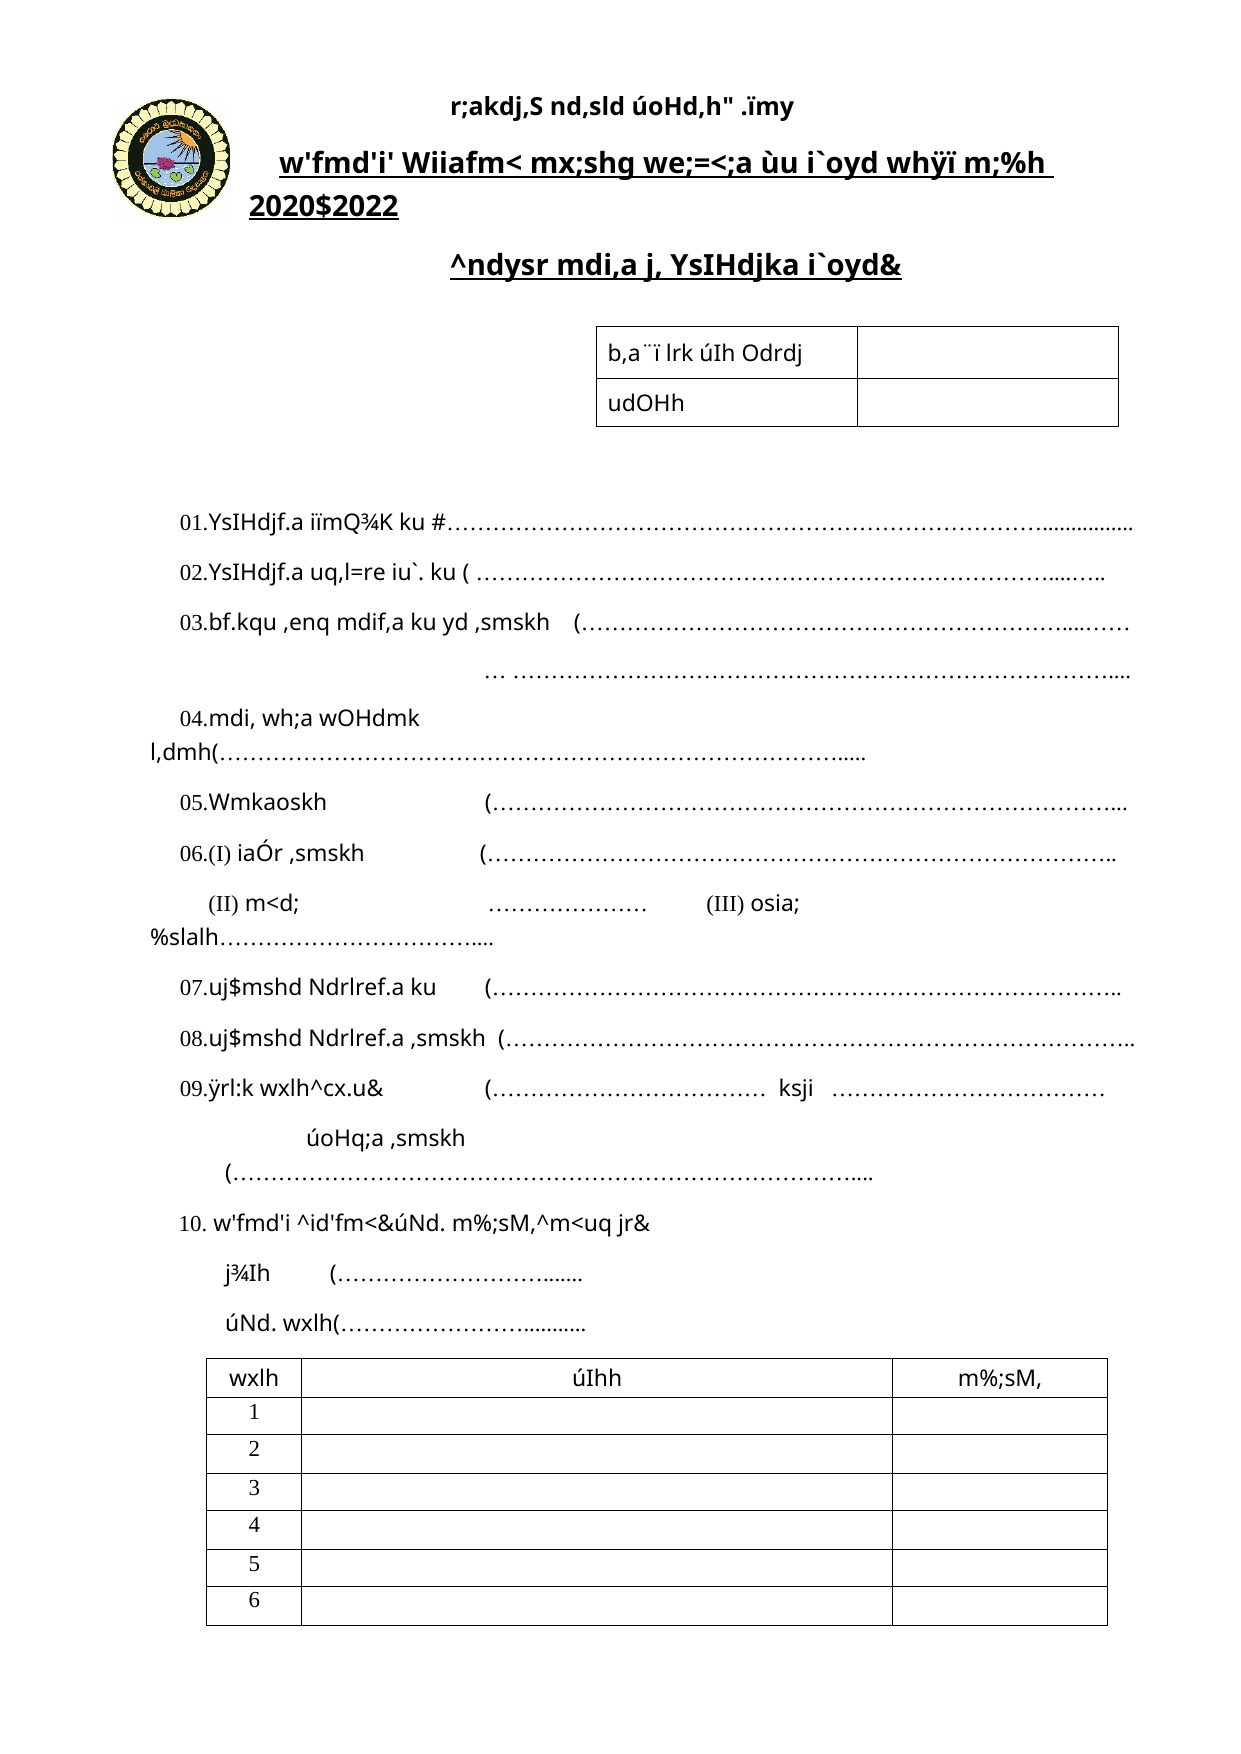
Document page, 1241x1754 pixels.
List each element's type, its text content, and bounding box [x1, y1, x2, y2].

text j¾Ih (………………………....... [150, 1257, 1137, 1288]
table_cell 3 [207, 1474, 301, 1509]
table_cell 4 [207, 1511, 301, 1549]
text 03.bf.kqu ,enq mdif,a ku yd ,smskh (………………………………………………………....…… [150, 606, 1137, 638]
table_cell [302, 1587, 892, 1625]
text … …………………………………………………………………….... [150, 657, 1137, 683]
table_cell 1 [207, 1398, 301, 1434]
table_cell [893, 1435, 1107, 1473]
table_cell [893, 1550, 1107, 1586]
text w'fmd'i' Wiiafm< mx;shg we;=<;a ùu i`oyd whÿï m;%h 2020$2022 [150, 142, 1137, 224]
text ^ndysr mdi,a j, YsIHdjka i`oyd& [375, 244, 1137, 284]
text 07.uj$mshd Ndrlref.a ku (……………………………………………………………………….. [150, 971, 1137, 1002]
table_cell [893, 1511, 1107, 1549]
text 01.YsIHdjf.a iïmQ¾K ku #……………………………………………………………………................ [150, 506, 1137, 537]
text (II) m<d; ………………… (III) osia;%slalh…………………………….... [150, 887, 1137, 952]
text 09.ÿrl:k wxlh^cx.u& (……………………………… ksji ……………………………… [150, 1072, 1137, 1103]
table_header úIhh [302, 1359, 892, 1397]
table_header b,a¨ï lrk úIh Odrdj [597, 327, 857, 377]
table_cell [302, 1435, 892, 1473]
text 06.(I) iaÓr ,smskh (……………………………………………………………………….. [150, 836, 1137, 868]
table_cell 5 [207, 1550, 301, 1586]
table_cell [858, 379, 1118, 426]
table_cell 6 [207, 1587, 301, 1625]
table_cell [302, 1550, 892, 1586]
table_cell [893, 1474, 1107, 1509]
table_header [858, 327, 1118, 377]
table_header m%;sM, [893, 1359, 1107, 1397]
table_cell 2 [207, 1435, 301, 1473]
text úoHq;a ,smskh (……………………………………………………………………….... [225, 1122, 1137, 1187]
text 05.Wmkaoskh (………………………………………………………………………... [150, 786, 1137, 817]
table_cell udOHh [597, 379, 857, 426]
text 02.YsIHdjf.a uq,l=re iu`. ku ( …………………………………………………………………....….. [150, 556, 1137, 587]
table_header wxlh [207, 1359, 301, 1397]
text 08.uj$mshd Ndrlref.a ,smskh (……………………………………………………………………….. [150, 1021, 1137, 1053]
picture [111, 98, 230, 217]
table_cell [302, 1398, 892, 1434]
text úNd. wxlh(……………………........... [150, 1307, 1137, 1338]
text 10. w'fmd'i ^id'fm<&úNd. m%;sM,^m<uq jr& [150, 1206, 1137, 1238]
text 04.mdi, wh;a wOHdmk l,dmh(………………………………………………………………………..... [150, 702, 1137, 767]
table_cell [893, 1398, 1107, 1434]
table_cell [302, 1511, 892, 1549]
table_cell [893, 1587, 1107, 1625]
table_cell [302, 1474, 892, 1509]
text r;akdj,S nd,sld úoHd,h" .ïmy [375, 89, 1137, 123]
